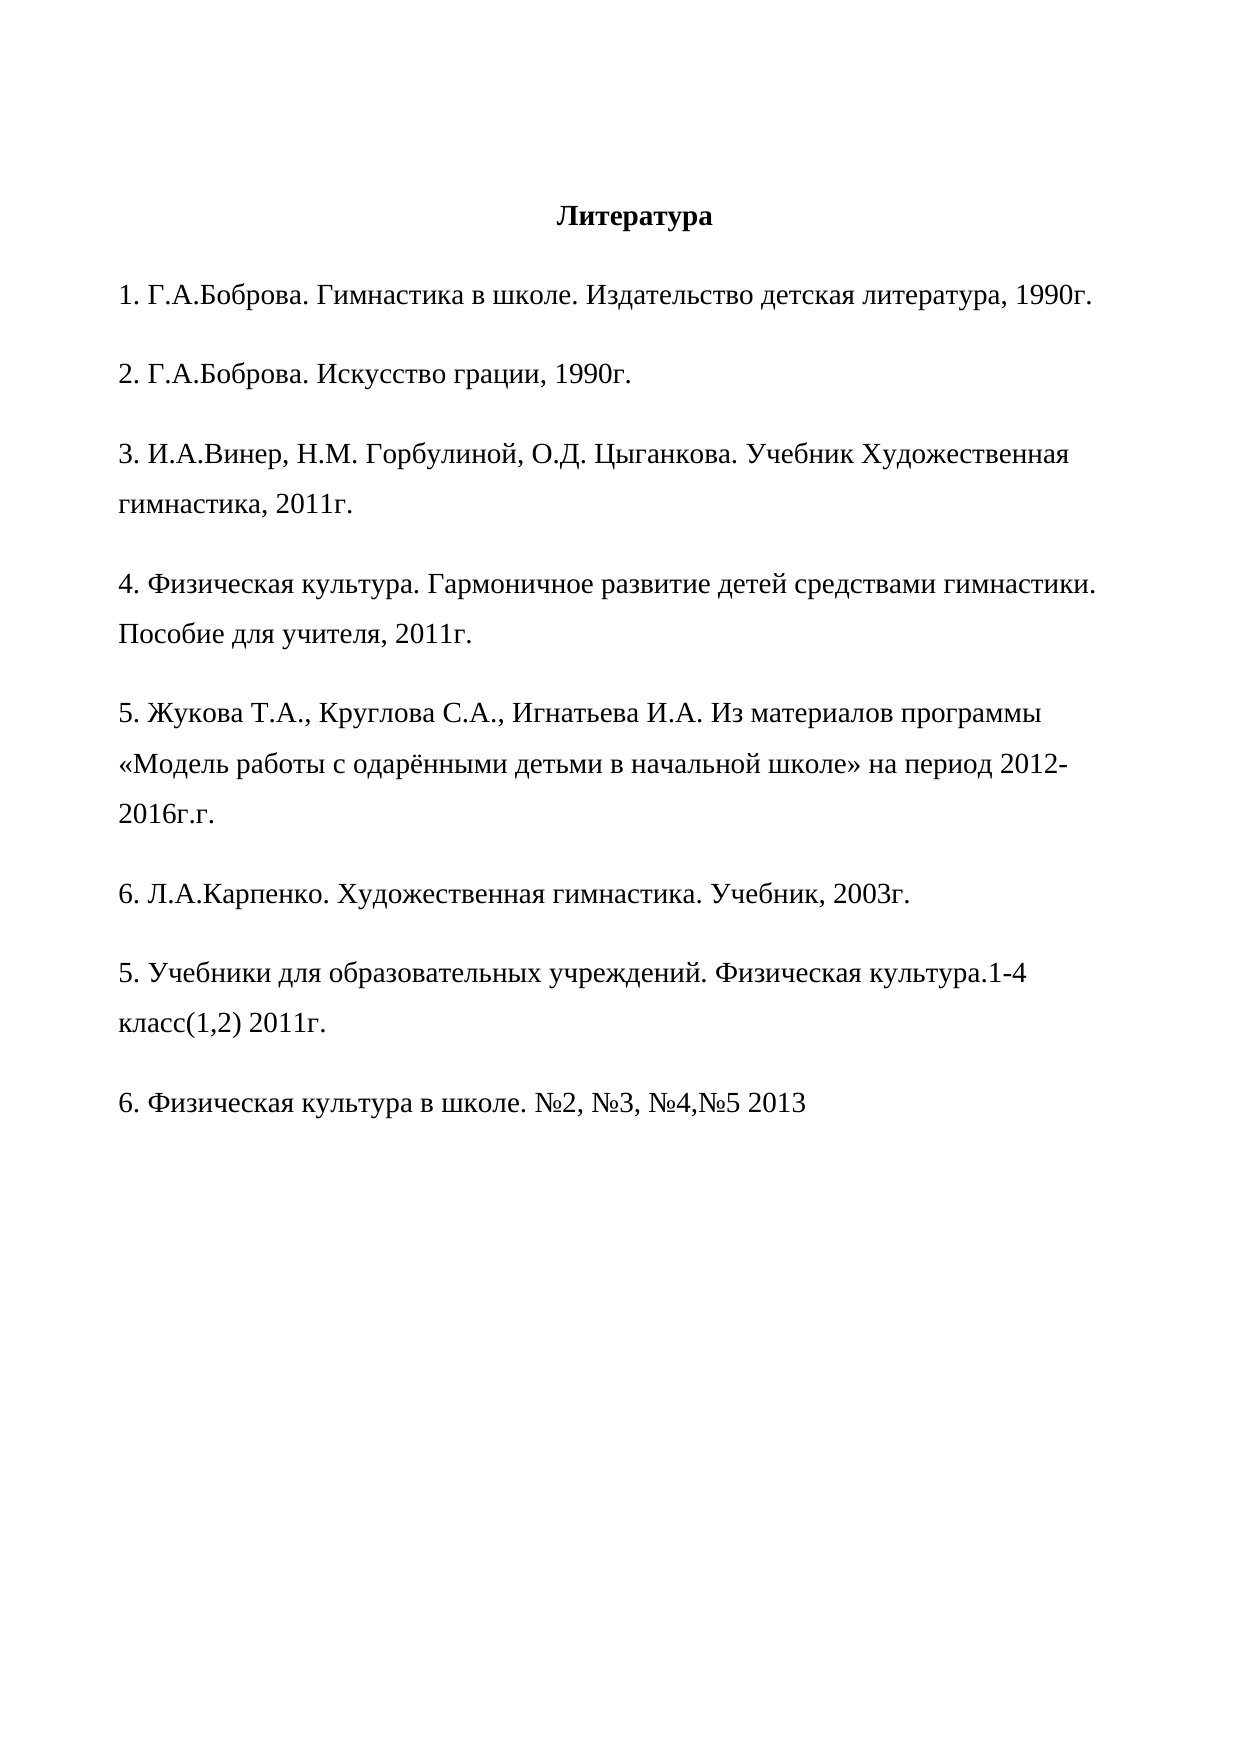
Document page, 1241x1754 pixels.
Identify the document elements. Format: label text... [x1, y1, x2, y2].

text 2. Г.А.Боброва. Искусство грации, 1990г. [118, 357, 1152, 390]
text 6. Физическая культура в школе. №2, №3, №4,№5 2013 [118, 1085, 1152, 1118]
text 6. Л.А.Карпенко. Художественная гимнастика. Учебник, 2003г. [118, 876, 1152, 909]
text 4. Физическая культура. Гармоничное развитие детей средствами гимнастики. Пособие для учителя, 2011г. [118, 566, 1152, 650]
text 5. Жукова Т.А., Круглова С.А., Игнатьева И.А. Из материалов программы «Модель работы с одарёнными детьми в начальной школе» на период 2012-2016г.г. [118, 696, 1152, 830]
text 1. Г.А.Боброва. Гимнастика в школе. Издательство детская литература, 1990г. [118, 277, 1152, 311]
text 5. Учебники для образовательных учреждений. Физическая культура.1-4 класс(1,2) 2011г. [118, 955, 1152, 1039]
text Литература [118, 198, 1152, 231]
text 3. И.А.Винер, Н.М. Горбулиной, О.Д. Цыганкова. Учебник Художественная гимнастика, 2011г. [118, 436, 1152, 520]
